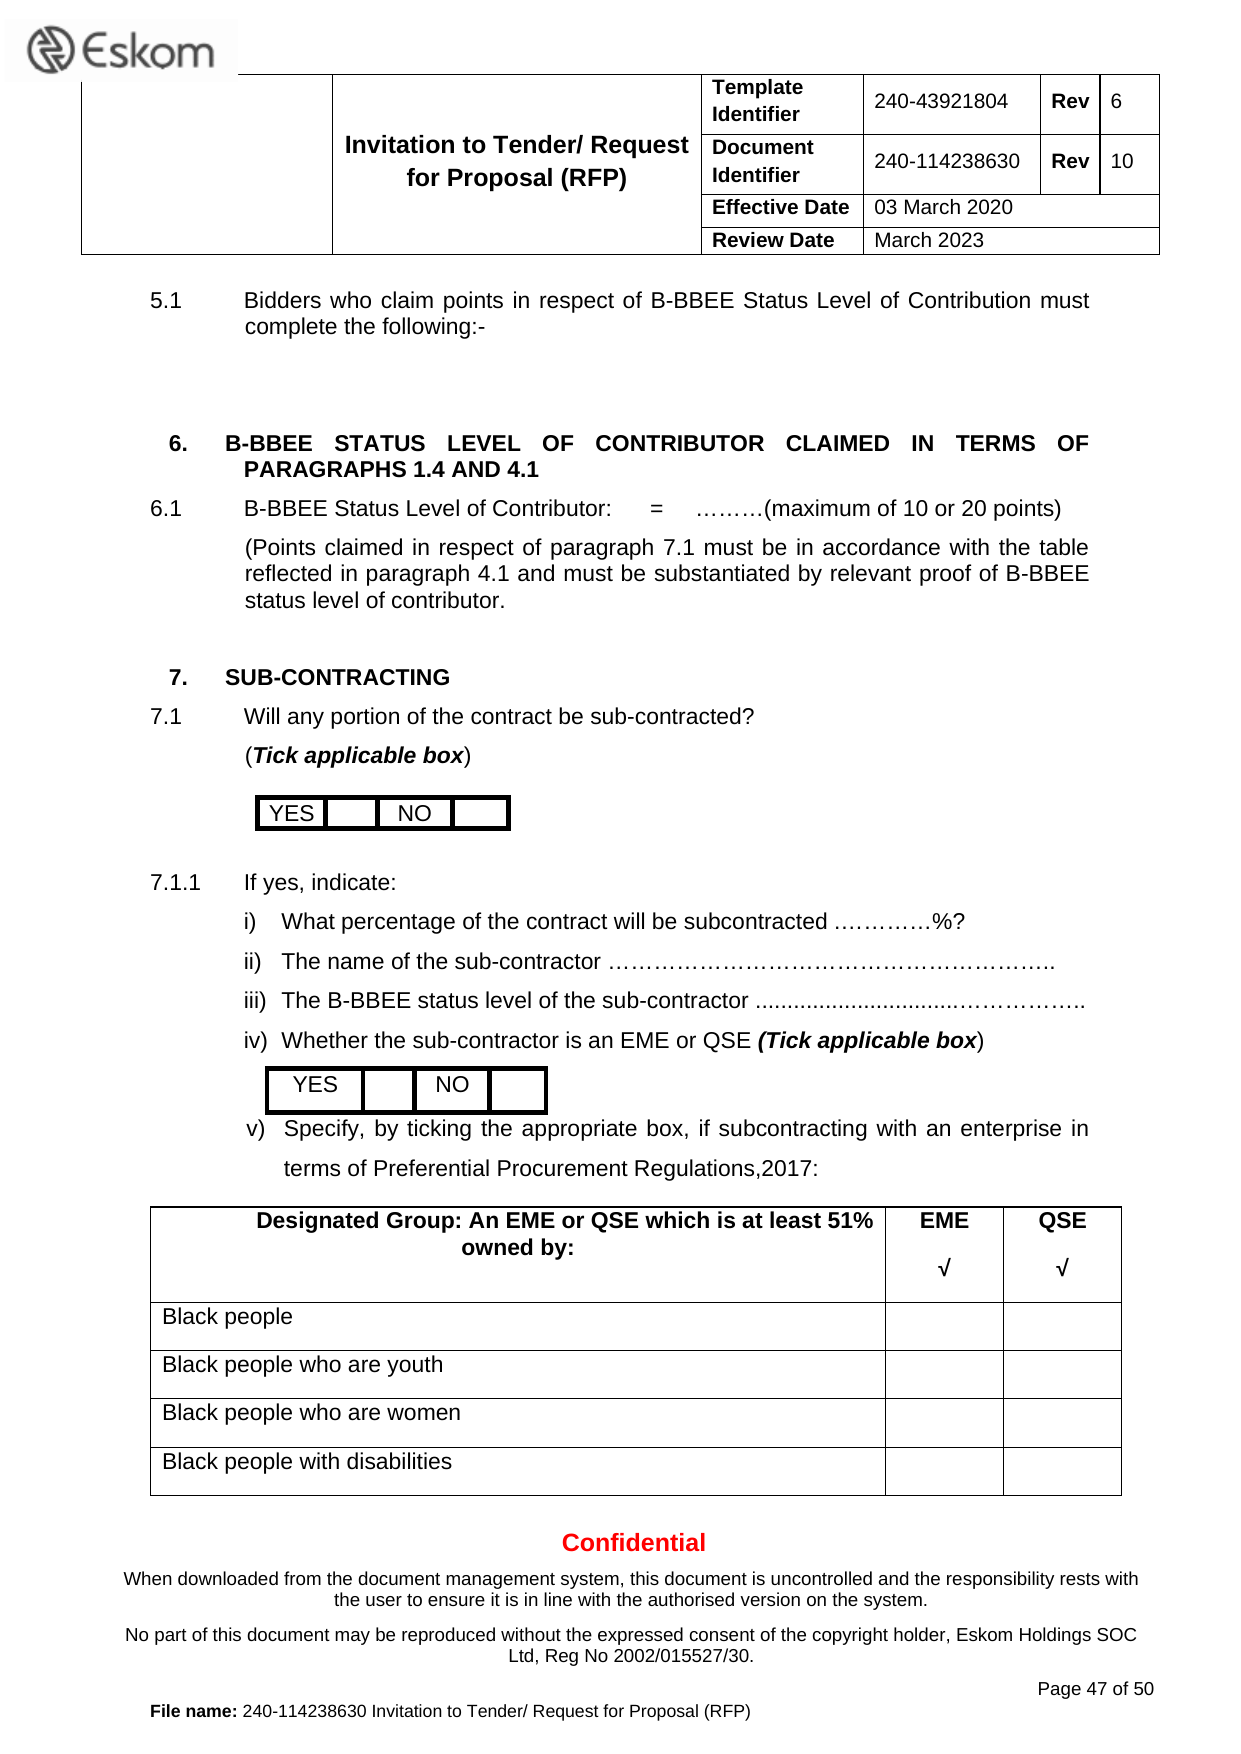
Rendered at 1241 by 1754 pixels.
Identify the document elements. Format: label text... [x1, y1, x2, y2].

table_header EME √ [886, 1208, 1003, 1302]
table_header [492, 1071, 544, 1110]
table_cell [886, 1303, 1003, 1350]
table_header [328, 800, 375, 826]
table_cell Black people who are women [151, 1399, 885, 1447]
table_cell [886, 1399, 1003, 1447]
table_cell Black people [151, 1303, 885, 1350]
table_cell [886, 1448, 1003, 1495]
text (Tick applicable box) [244, 742, 1090, 768]
list If yes, indicate: [150, 869, 1090, 896]
list The B-BBEE status level of the sub-contractor ................................…………….. [244, 987, 1090, 1013]
table_header Designated Group: An EME or QSE which is at least 51% owned by: [151, 1208, 885, 1302]
table_cell Black people with disabilities [151, 1448, 885, 1495]
list Whether the sub-contractor is an EME or QSE (Tick applicable box) [244, 1027, 1090, 1053]
list SUB-CONTRACTING [169, 664, 1090, 691]
list Specify, by ticking the appropriate box, if subcontracting with an enterprise in terms of Preferential Procurement Regulations,2017: [246, 1115, 1090, 1181]
table_header QSE √ [1004, 1208, 1121, 1302]
table_header [365, 1071, 412, 1110]
table_cell Black people who are youth [151, 1351, 885, 1398]
table_cell [1004, 1351, 1121, 1398]
table_header NO [417, 1071, 487, 1110]
table_header [455, 800, 506, 826]
text (Points claimed in respect of paragraph 7.1 must be in accordance with the table reflected in paragraph 4.1 and must be substantiated by relevant proof of B-BBEE status level of contributor. [244, 534, 1090, 613]
table_header YES [269, 1071, 361, 1110]
table_cell [886, 1351, 1003, 1398]
table_cell [1004, 1448, 1121, 1495]
table_header NO [380, 800, 450, 826]
table_cell [1004, 1303, 1121, 1350]
table_cell [1004, 1399, 1121, 1447]
list B-BBEE STATUS LEVEL OF CONTRIBUTOR CLAIMED IN TERMS OF PARAGRAPHS 1.4 AND 4.1 [169, 430, 1090, 483]
list Will any portion of the contract be sub-contracted? [150, 703, 1090, 729]
list The name of the sub-contractor ………………………………………………….. [244, 948, 1090, 974]
table_header YES [260, 800, 323, 826]
list B-BBEE Status Level of Contributor: = ………(maximum of 10 or 20 points) [150, 495, 1090, 521]
list What percentage of the contract will be subcontracted .…………%? [244, 908, 1090, 934]
list Bidders who claim points in respect of B-BBEE Status Level of Contribution must complete the following:- [150, 287, 1090, 340]
